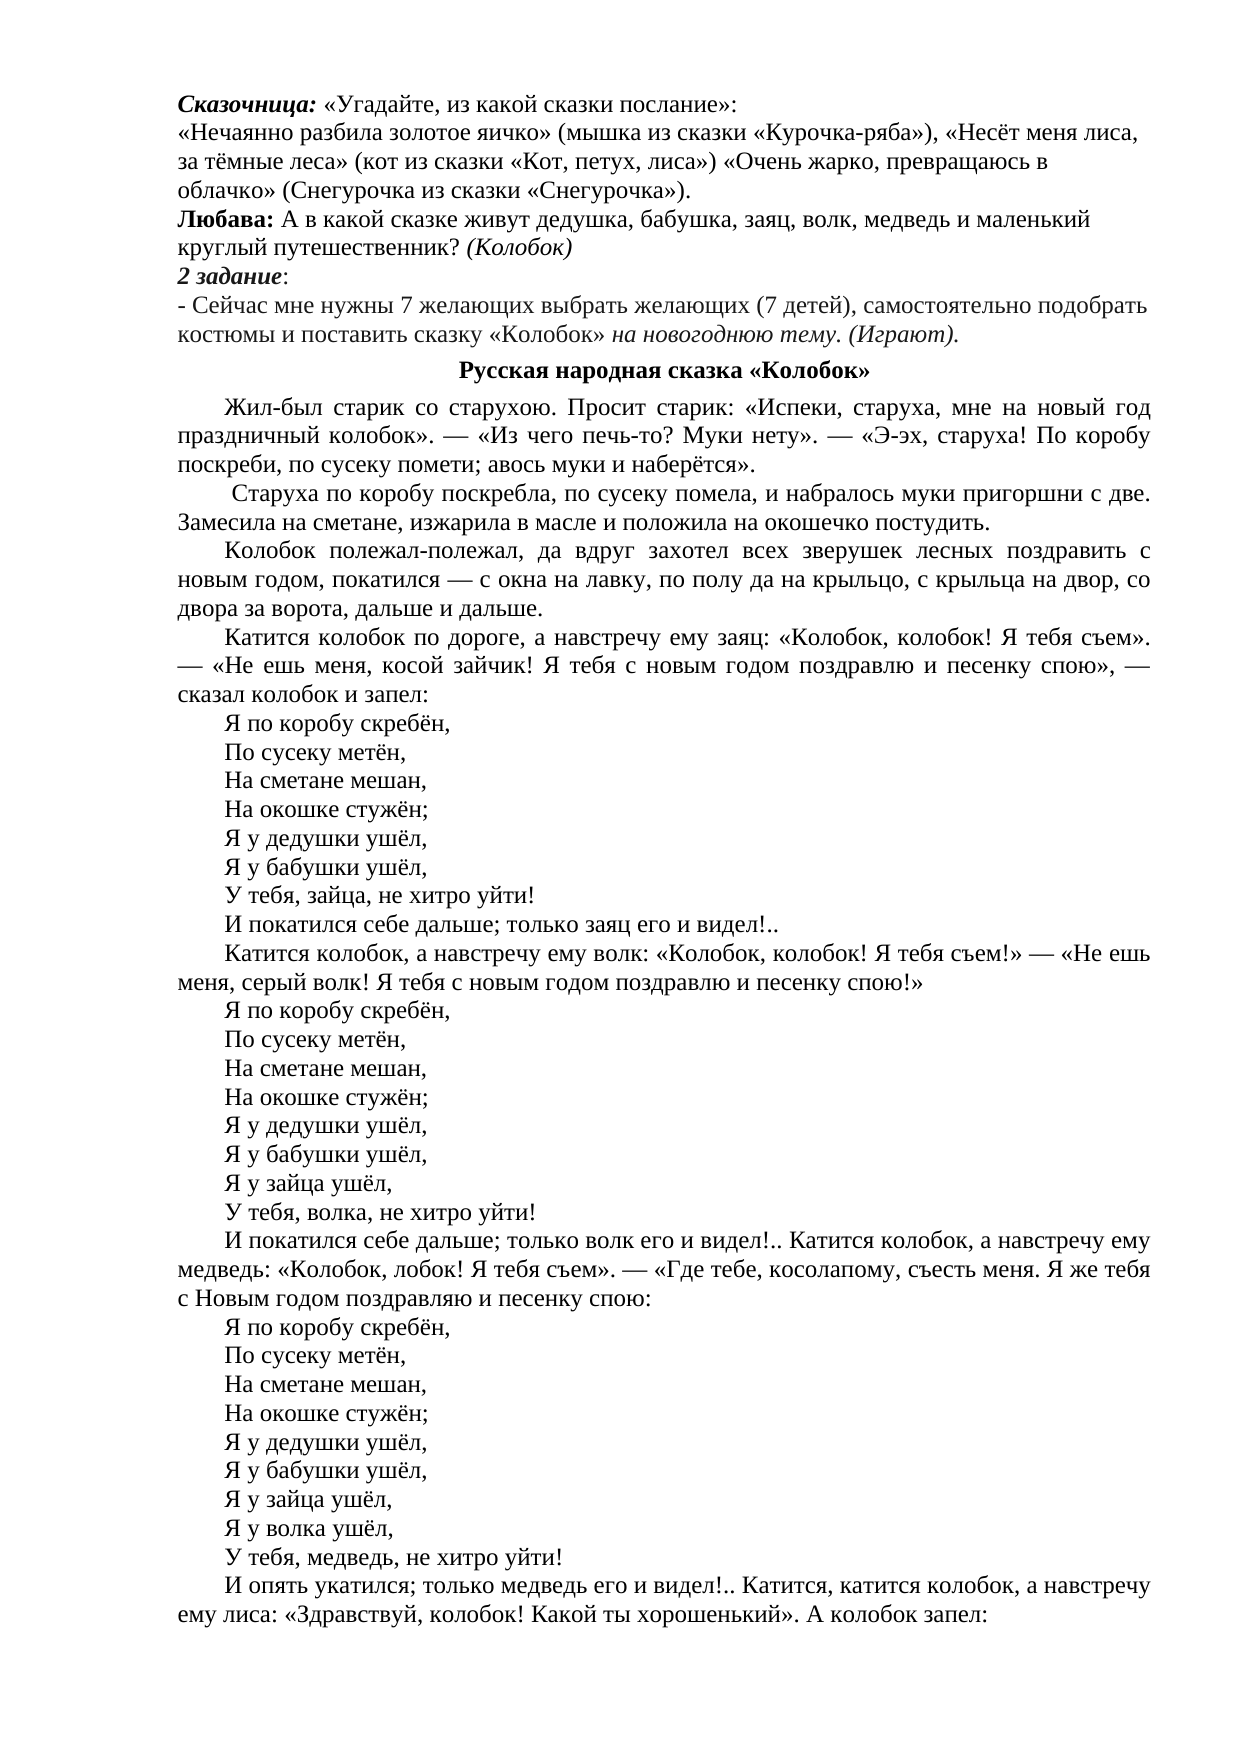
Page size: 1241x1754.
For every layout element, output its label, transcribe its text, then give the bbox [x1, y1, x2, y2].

text На сметане мешан, [177, 1053, 1152, 1082]
text Жил-был старик со старухою. Просит старик: «Испеки, старуха, мне на новый год праздничный колобок». — «Из чего печь-то? Муки нету». — «Э-эх, старуха! По коробу поскреби, по сусеку помети; авось муки и наберётся». [177, 392, 1152, 478]
text Любава: А в какой сказке живут дедушка, бабушка, заяц, волк, медведь и маленький круглый путешественник? (Колобок) [177, 204, 1152, 261]
text Катится колобок по дороге, а навстречу ему заяц: «Колобок, колобок! Я тебя съем». — «Не ешь меня, косой зайчик! Я тебя с новым годом поздравлю и песенку спою», — сказал колобок и запел: [177, 622, 1152, 708]
text Я у дедушки ушёл, [177, 823, 1152, 852]
text И покатился себе дальше; только заяц его и видел!.. [177, 909, 1152, 938]
text Я у волка ушёл, [177, 1513, 1152, 1542]
text Катится колобок, а навстречу ему волк: «Колобок, колобок! Я тебя съем!» — «Не ешь меня, серый волк! Я тебя с новым годом поздравлю и песенку спою!» [177, 938, 1152, 996]
text Я у бабушки ушёл, [177, 1456, 1152, 1484]
text На окошке стужён; [177, 1082, 1152, 1111]
text Русская народная сказка «Колобок» [177, 355, 1152, 384]
text Я у дедушки ушёл, [177, 1427, 1152, 1456]
text У тебя, медведь, не хитро уйти! [177, 1542, 1152, 1571]
text По сусеку метён, [177, 737, 1152, 766]
text Сказочница: «Угадайте, из какой сказки послание»: [177, 89, 1152, 117]
text 2 задание: [177, 261, 1152, 290]
text У тебя, зайца, не хитро уйти! [177, 881, 1152, 909]
text - Сейчас мне нужны 7 желающих выбрать желающих (7 детей), самостоятельно подобрать костюмы и поставить сказку «Колобок» на новогоднюю тему. (Играют). [177, 290, 1152, 347]
text По сусеку метён, [177, 1024, 1152, 1053]
text Я у дедушки ушёл, [177, 1111, 1152, 1139]
text На окошке стужён; [177, 1398, 1152, 1427]
text Колобок полежал-полежал, да вдруг захотел всех зверушек лесных поздравить с новым годом, покатился — с окна на лавку, по полу да на крыльцо, с крыльца на двор, со двора за ворота, дальше и дальше. [177, 536, 1152, 622]
text Я у зайца ушёл, [177, 1484, 1152, 1513]
text На сметане мешан, [177, 766, 1152, 794]
text По сусеку метён, [177, 1341, 1152, 1369]
text На сметане мешан, [177, 1369, 1152, 1398]
text Я у бабушки ушёл, [177, 1139, 1152, 1168]
text И покатился себе дальше; только волк его и видел!.. Катится колобок, а навстречу ему медведь: «Колобок, лобок! Я тебя съем». — «Где тебе, косолапому, съесть меня. Я же тебя с Новым годом поздравляю и песенку спою: [177, 1226, 1152, 1312]
text И опять укатился; только медведь его и видел!.. Катится, катится колобок, а навстречу ему лиса: «Здравствуй, колобок! Какой ты хорошенький». А колобок запел: [177, 1571, 1152, 1628]
text «Нечаянно разбила золотое яичко» (мышка из сказки «Курочка-ряба»), «Несёт меня лиса, за тёмные леса» (кот из сказки «Кот, петух, лиса») «Очень жарко, превращаюсь в облачко» (Снегурочка из сказки «Снегурочка»). [177, 117, 1152, 204]
text Я по коробу скребён, [177, 996, 1152, 1024]
text Я по коробу скребён, [177, 1312, 1152, 1341]
text Старуха по коробу поскребла, по сусеку помела, и набралось муки пригоршни с две. Замесила на сметане, изжарила в масле и положила на окошечко постудить. [177, 478, 1152, 536]
text На окошке стужён; [177, 794, 1152, 823]
text У тебя, волка, не хитро уйти! [177, 1197, 1152, 1226]
text Я у бабушки ушёл, [177, 852, 1152, 881]
text Я у зайца ушёл, [177, 1168, 1152, 1197]
text Я по коробу скребён, [177, 708, 1152, 737]
